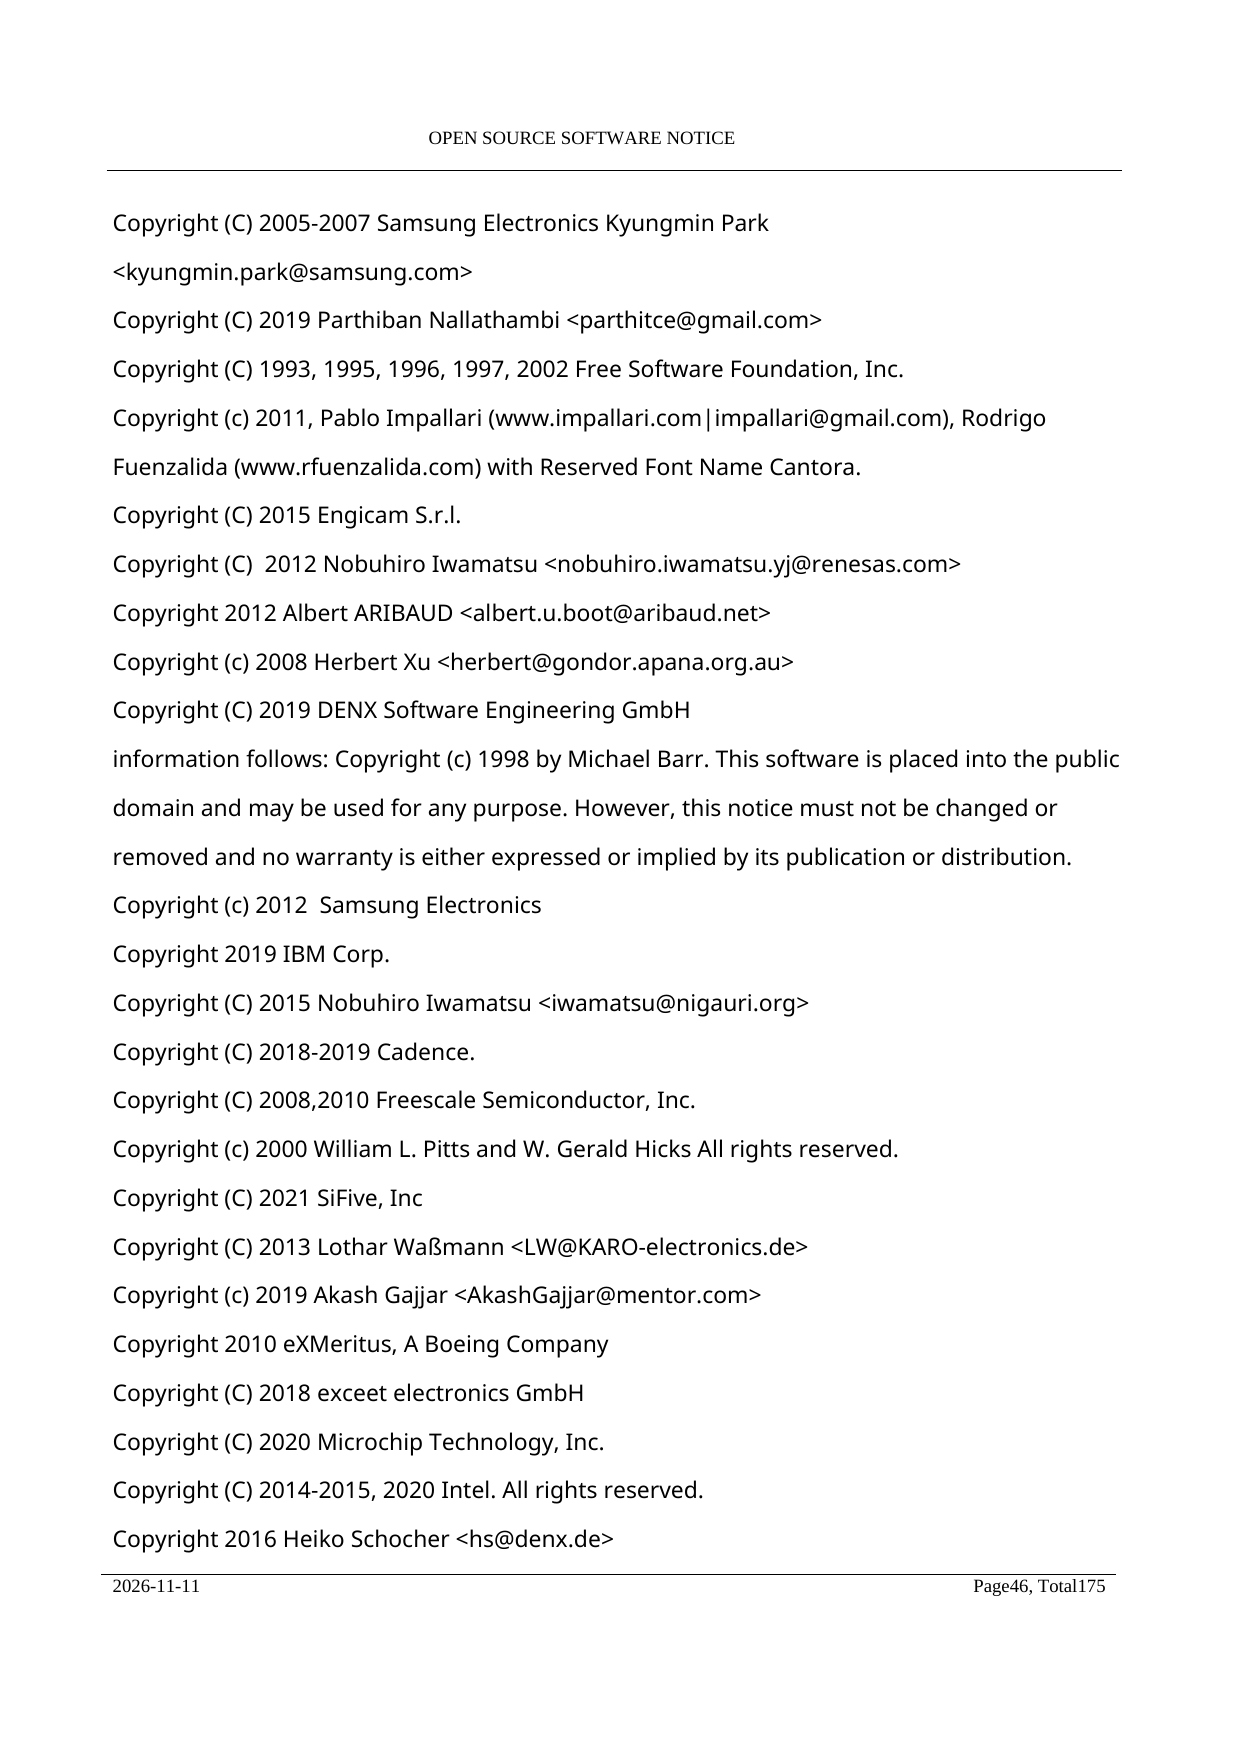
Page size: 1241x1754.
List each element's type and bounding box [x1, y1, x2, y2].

text [112, 206, 1128, 1555]
